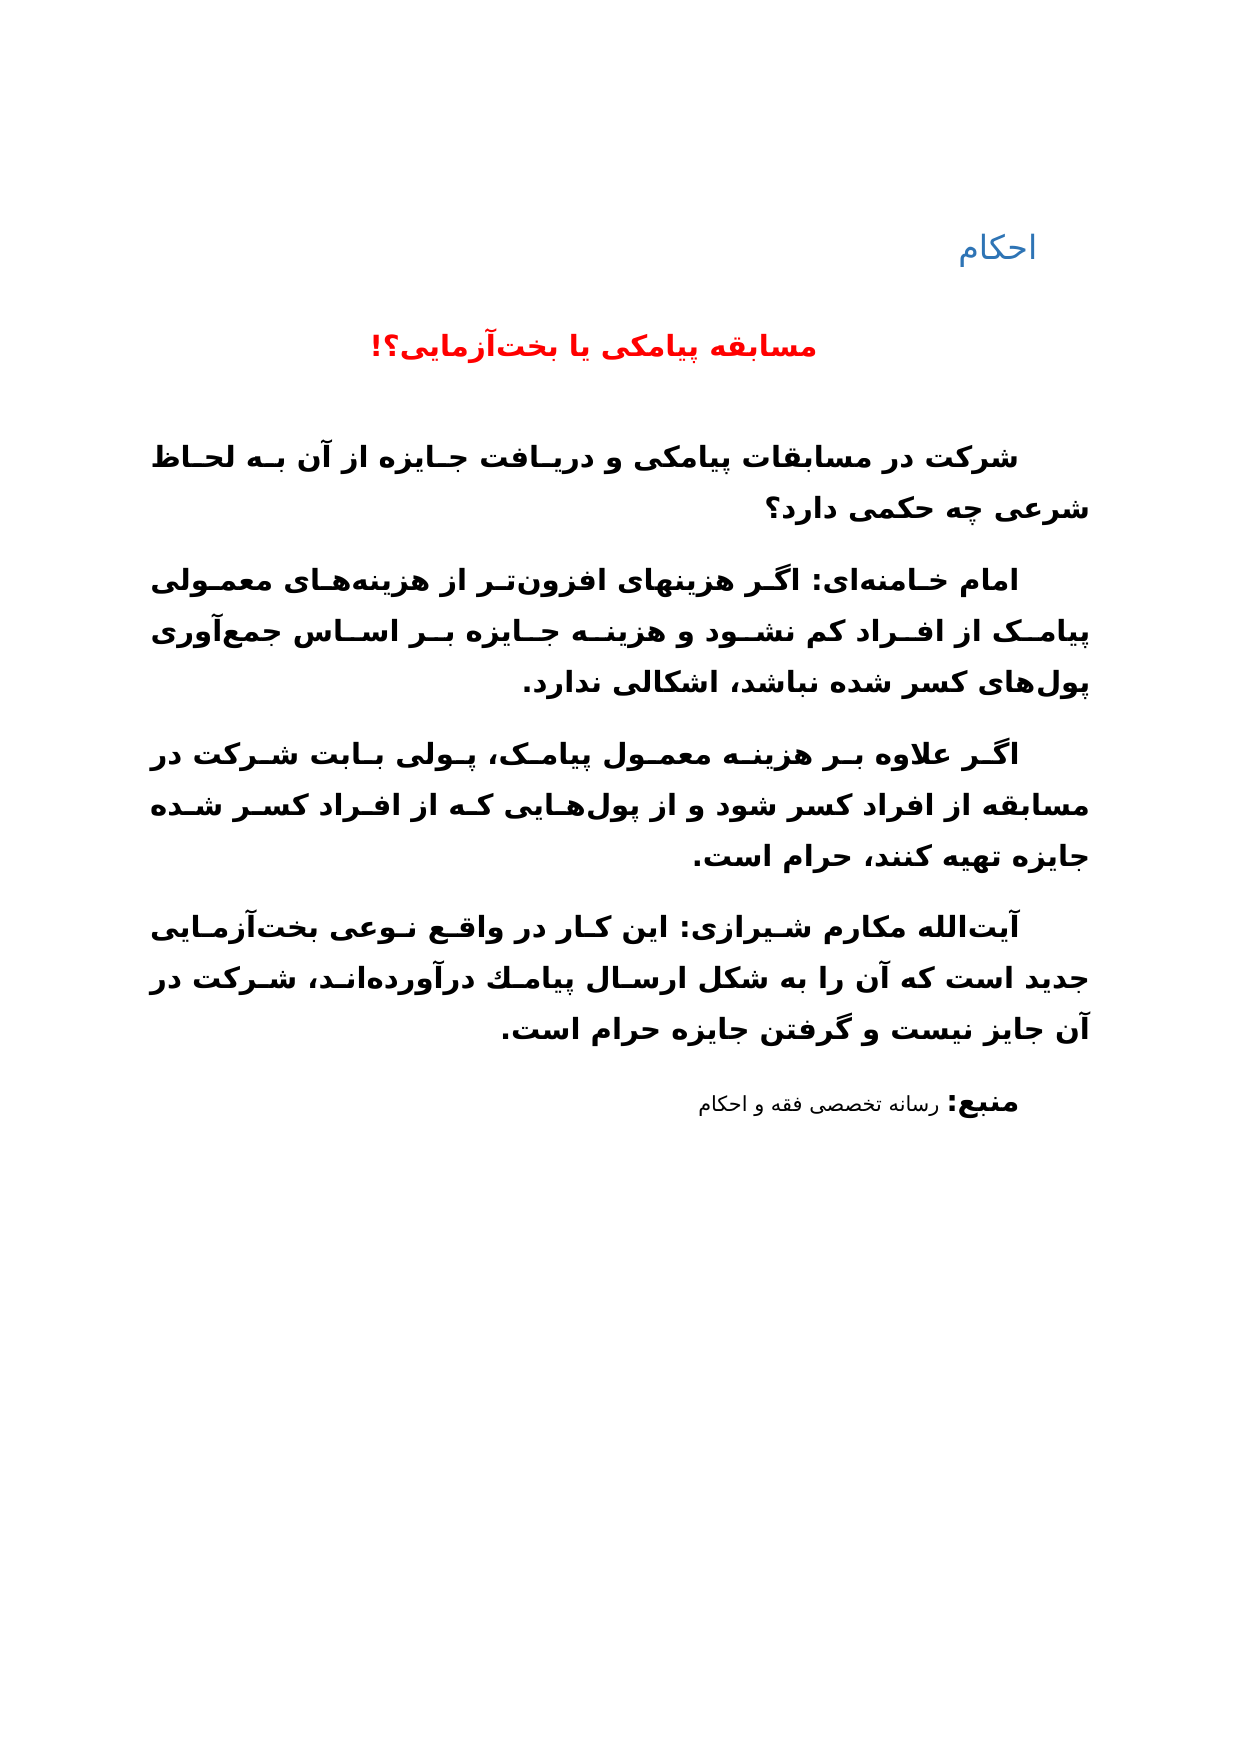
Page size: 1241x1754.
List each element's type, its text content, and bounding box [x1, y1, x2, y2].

subtitle مسابقه پیامکی یا بخت‌آزمایی؟! [150, 330, 1090, 364]
text آیت‌الله مکارم شیرازی: این كار در واقع نوعی بخت‌آزمایی جدید است كه آن را به شكل ارسال پیامك درآورده‌اند، شركت در آن جایز نیست و گرفتن جایزه حرام است. [150, 911, 1090, 1047]
text امام خامنه‌ای: اگر هزینه‎ای افزون‌تر از هزینه‌های معمولی پیامک از افراد کم نشود و هزینه جایزه بر اساس جمع‌آوری پول‌های کسر شده نباشد، اشکالی ندارد. [150, 563, 1090, 699]
subtitle احکام [150, 228, 1090, 267]
text منبع: رسانه تخصصی فقه و احکام [150, 1084, 1090, 1118]
text اگر علاوه بر هزینه معمول پیامک، پولی بابت شرکت در مسابقه از افراد کسر شود و از پول‌هایی که از افراد کسر شده جایزه تهیه کنند، حرام است. [150, 737, 1090, 873]
text شرکت در مسابقات پیامکی و دریافت جایزه از آن به لحاظ شرعی چه حکمی دارد؟ [150, 441, 1090, 526]
